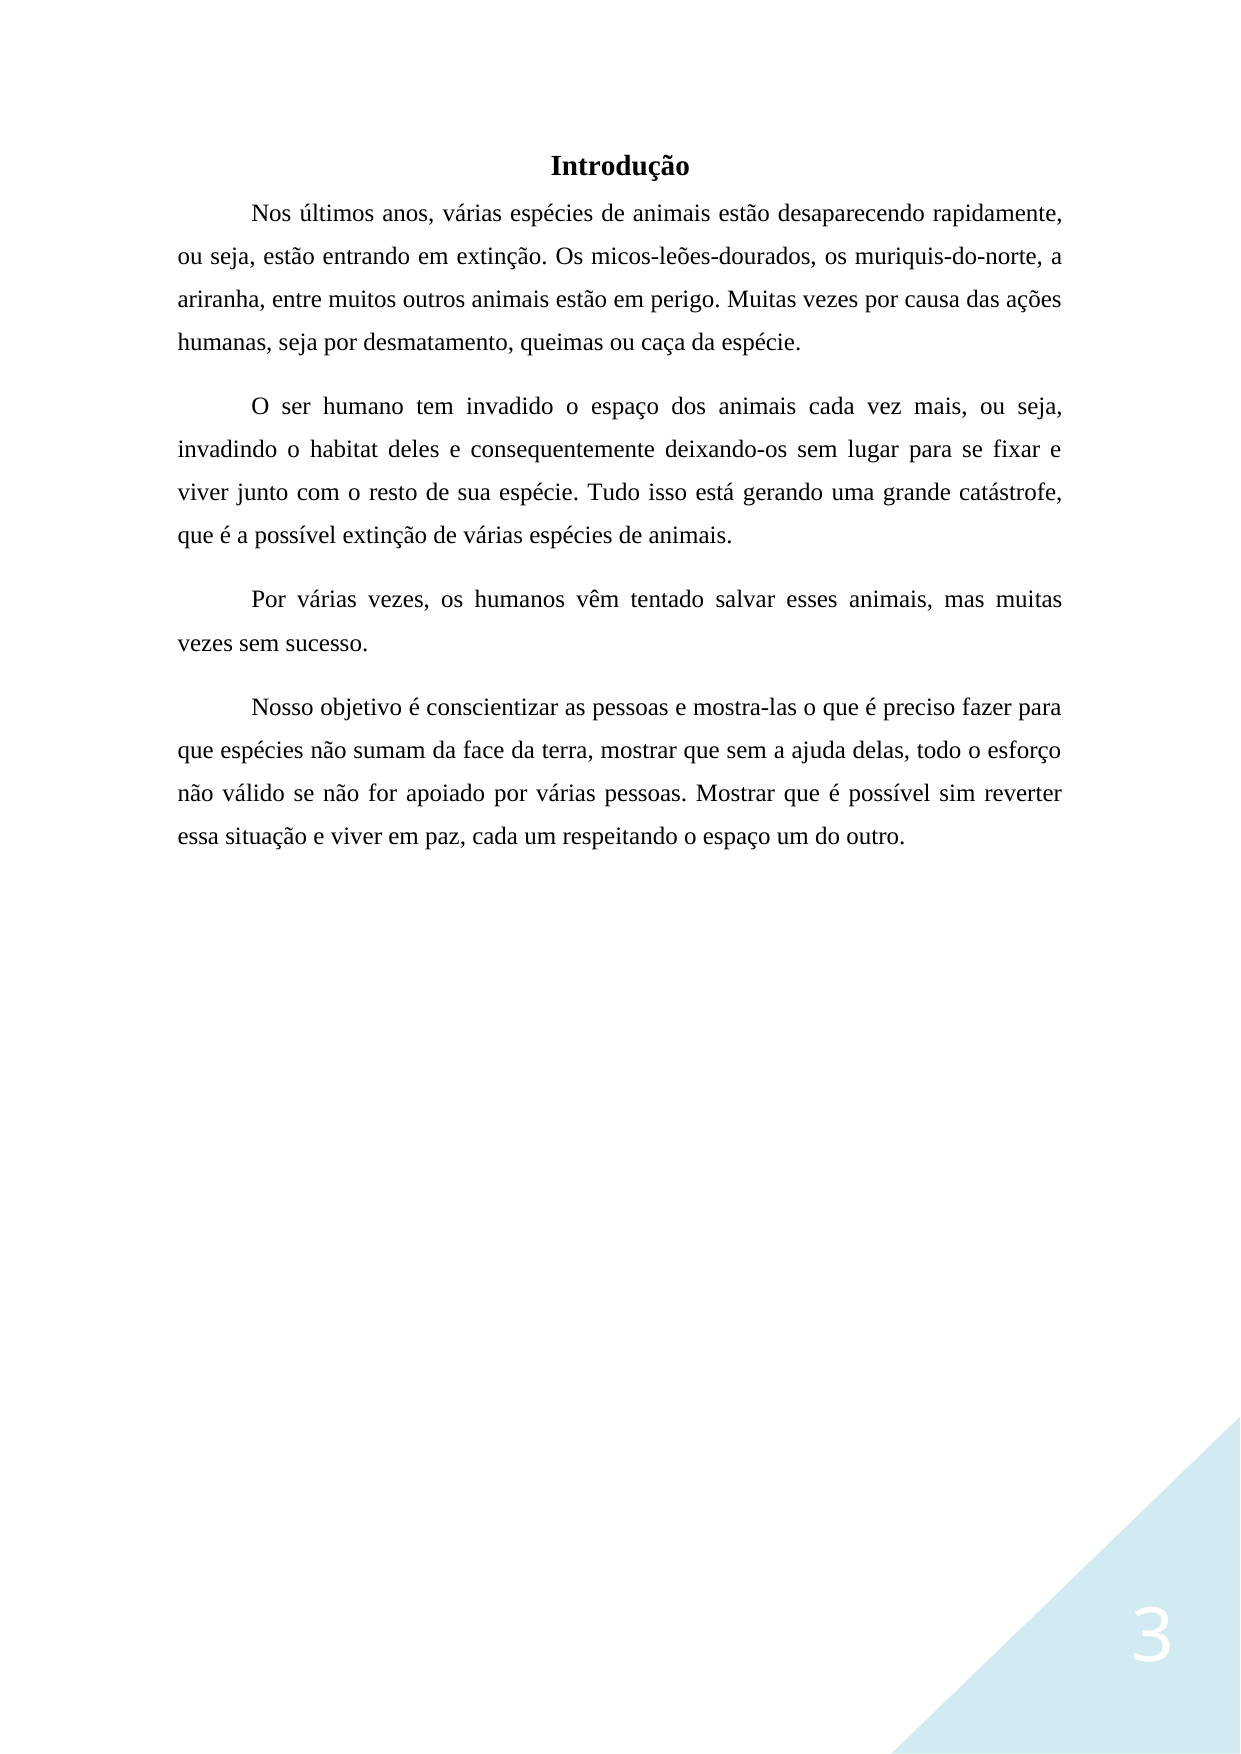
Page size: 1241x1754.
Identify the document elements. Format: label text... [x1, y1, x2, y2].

text Introdução [177, 148, 1063, 181]
text Nosso objetivo é conscientizar as pessoas e mostra-las o que é preciso fazer para que espécies não sumam da face da terra, mostrar que sem a ajuda delas, todo o esforço não válido se não for apoiado por várias pessoas. Mostrar que é possível sim reverter essa situação e viver em paz, cada um respeitando o espaço um do outro. [177, 692, 1063, 850]
text Por várias vezes, os humanos vêm tentado salvar esses animais, mas muitas vezes sem sucesso. [177, 584, 1063, 656]
text O ser humano tem invadido o espaço dos animais cada vez mais, ou seja, invadindo o habitat deles e consequentemente deixando-os sem lugar para se fixar e viver junto com o resto de sua espécie. Tudo isso está gerando uma grande catástrofe, que é a possível extinção de várias espécies de animais. [177, 391, 1063, 549]
text Nos últimos anos, várias espécies de animais estão desaparecendo rapidamente, ou seja, estão entrando em extinção. Os micos-leões-dourados, os muriquis-do-norte, a ariranha, entre muitos outros animais estão em perigo. Muitas vezes por causa das ações humanas, seja por desmatamento, queimas ou caça da espécie. [177, 198, 1063, 356]
